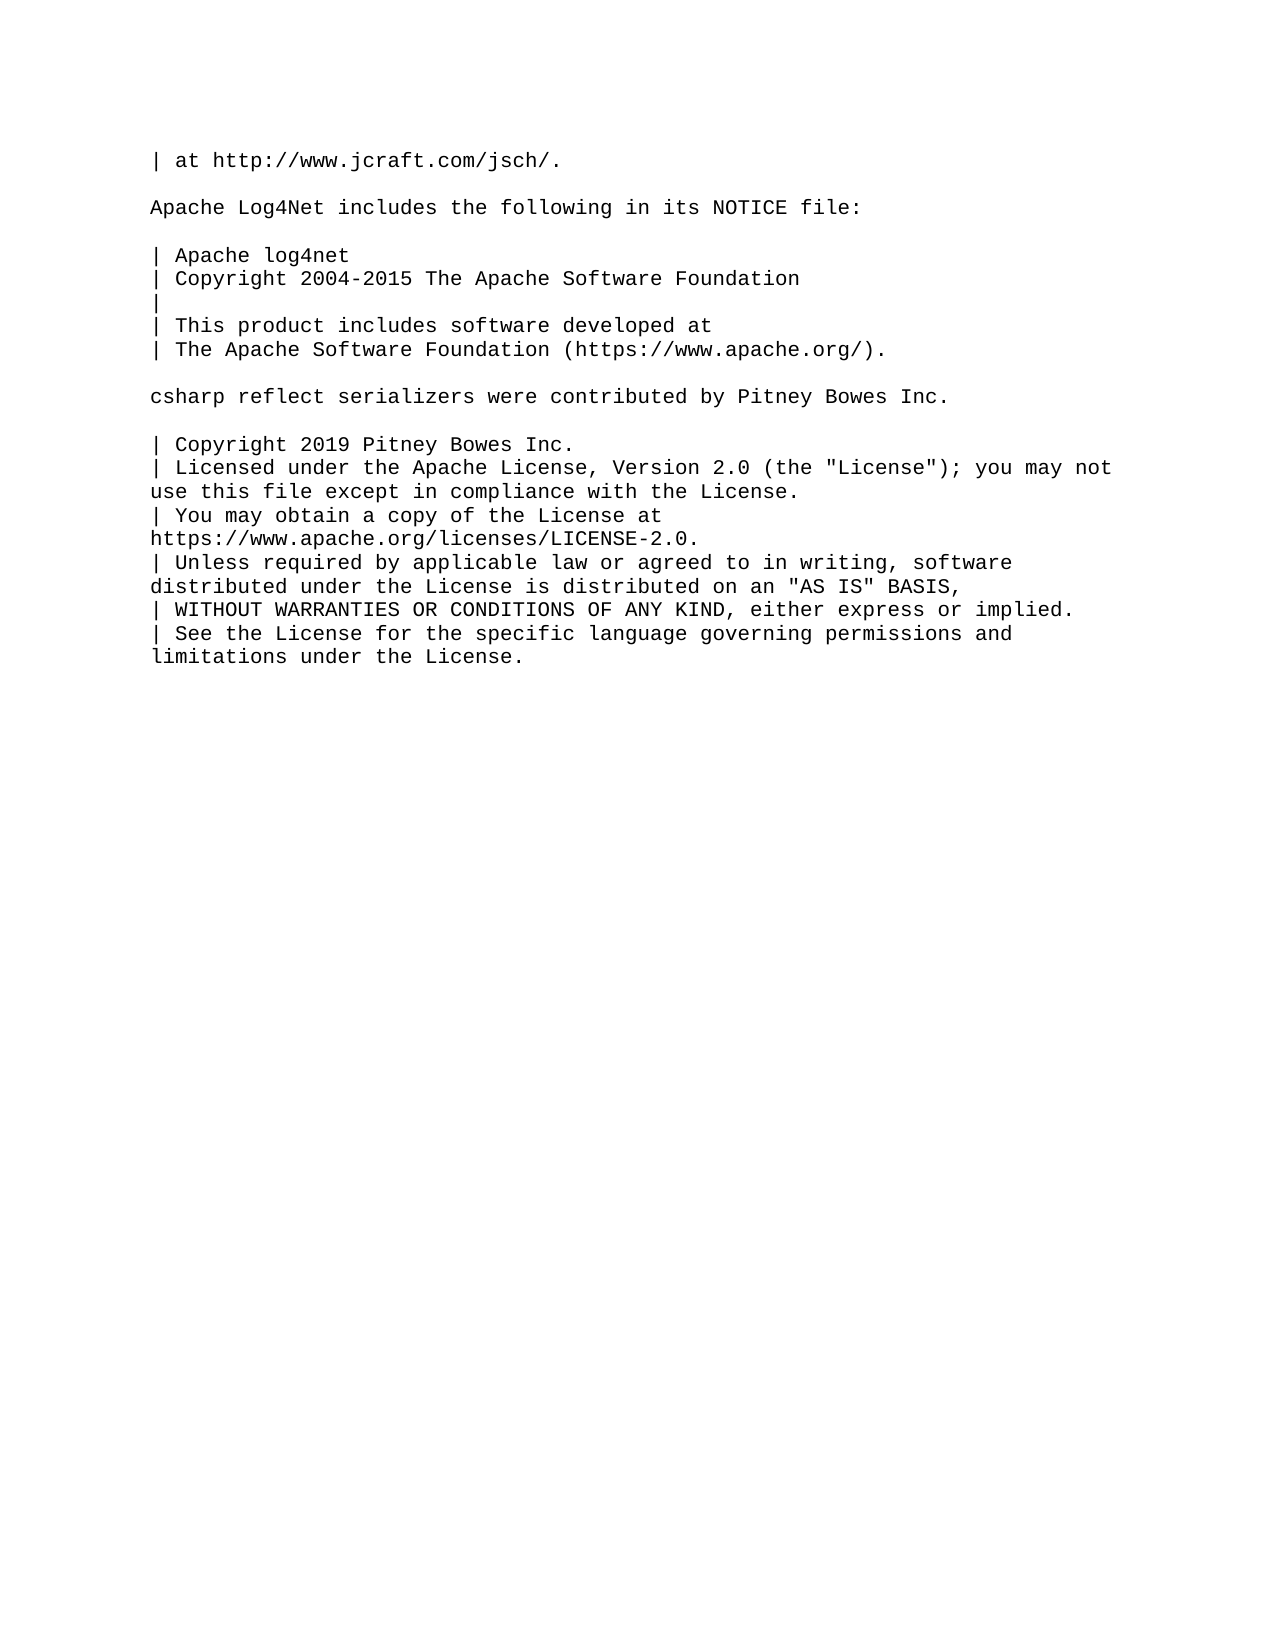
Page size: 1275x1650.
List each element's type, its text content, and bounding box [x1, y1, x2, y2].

text | WITHOUT WARRANTIES OR CONDITIONS OF ANY KIND, either express or implied. [150, 599, 1125, 623]
text | This product includes software developed at [150, 316, 1125, 339]
text | Copyright 2004-2015 The Apache Software Foundation [150, 268, 1125, 292]
text Apache Log4Net includes the following in its NOTICE file: [150, 197, 1125, 221]
text | Unless required by applicable law or agreed to in writing, software distributed under the License is distributed on an "AS IS" BASIS, [150, 552, 1125, 599]
text | Copyright 2019 Pitney Bowes Inc. [150, 434, 1125, 457]
text csharp reflect serializers were contributed by Pitney Bowes Inc. [150, 386, 1125, 410]
text | at http://www.jcraft.com/jsch/. [150, 150, 1125, 174]
text | The Apache Software Foundation (https://www.apache.org/). [150, 339, 1125, 363]
text | [150, 292, 1125, 316]
text | Apache log4net [150, 244, 1125, 268]
text | See the License for the specific language governing permissions and limitations under the License. [150, 623, 1125, 670]
text | You may obtain a copy of the License at https://www.apache.org/licenses/LICENSE-2.0. [150, 505, 1125, 552]
text | Licensed under the Apache License, Version 2.0 (the "License"); you may not use this file except in compliance with the License. [150, 457, 1125, 505]
